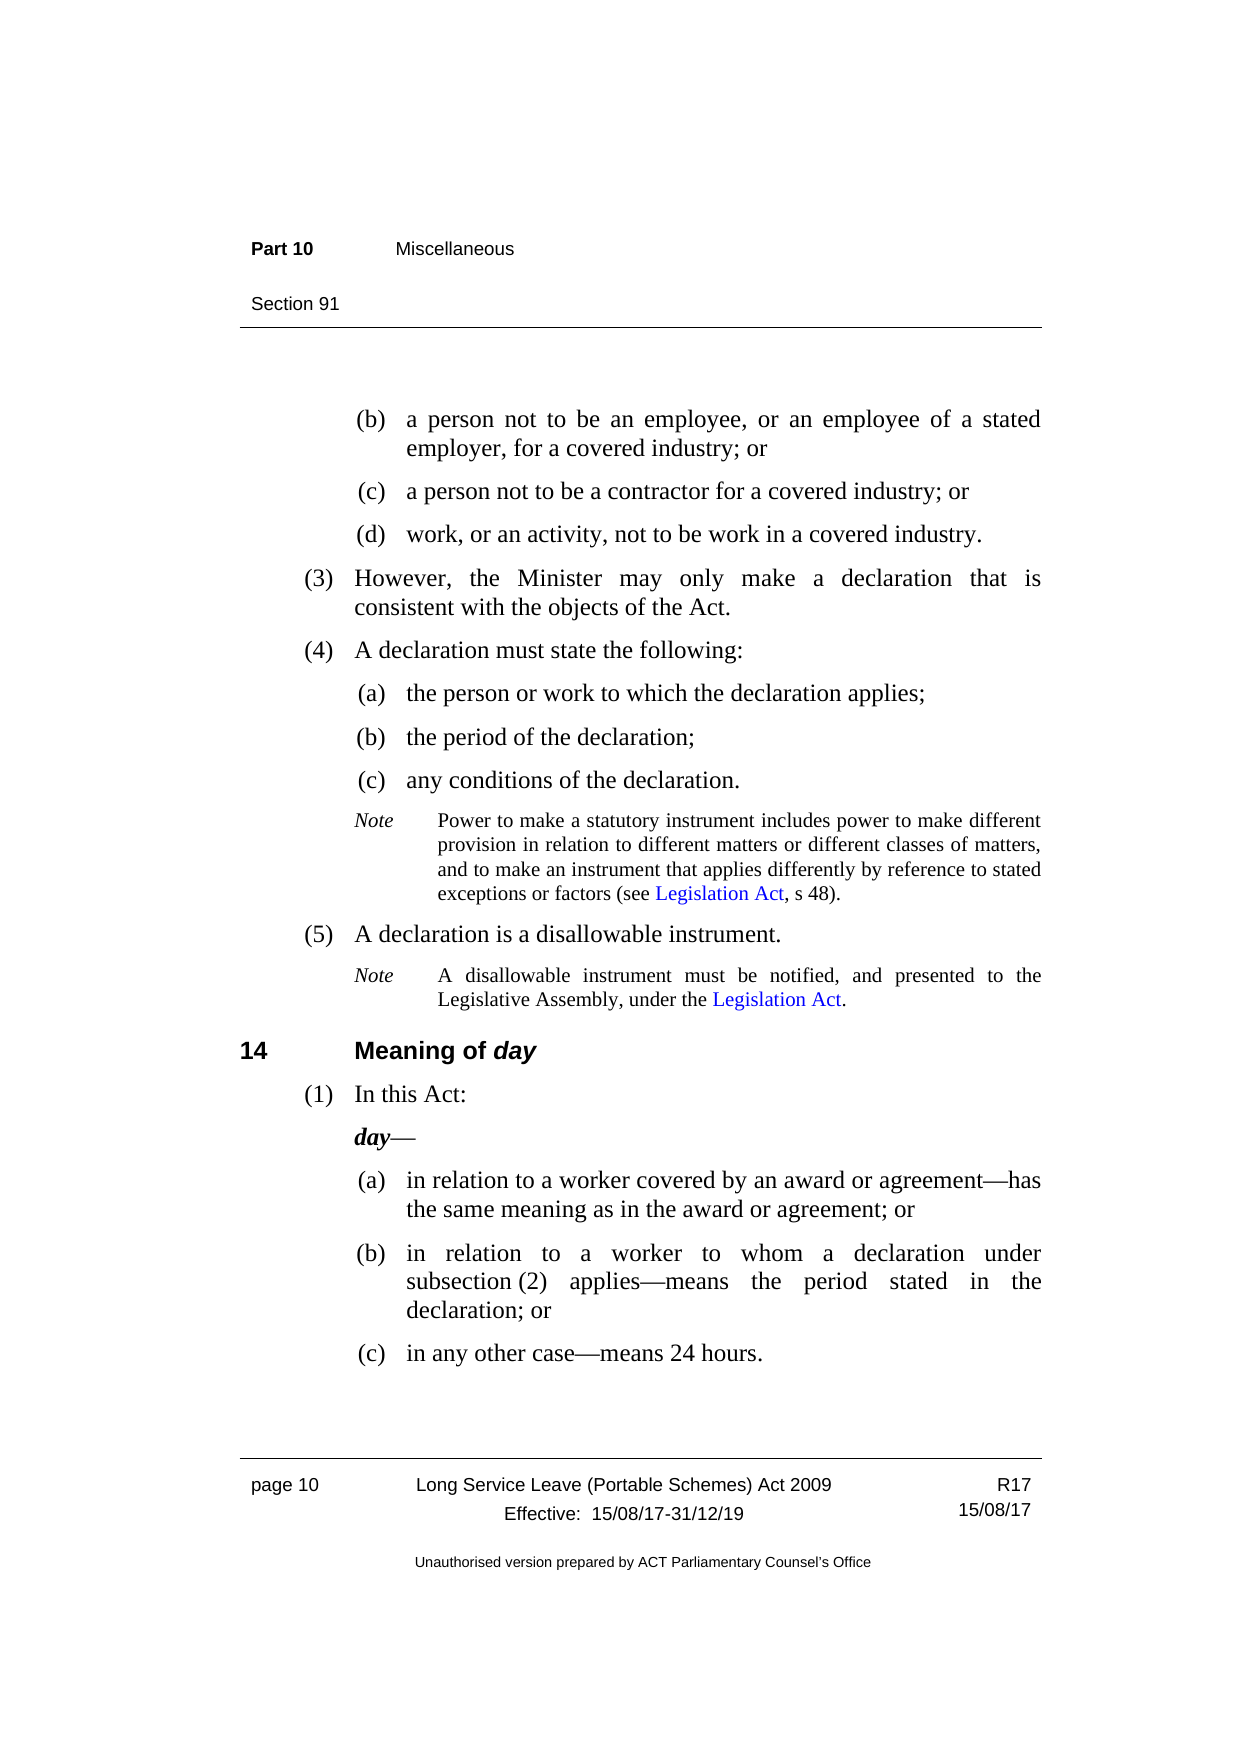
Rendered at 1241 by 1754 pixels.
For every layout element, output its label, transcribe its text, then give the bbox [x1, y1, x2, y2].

text (a) the person or work to which the declaration applies; [239, 678, 1042, 707]
text Note Power to make a statutory instrument includes power to make different provision in relation to different matters or different classes of matters, and to make an instrument that applies differently by reference to stated exceptions or factors (see Legislation Act, s 48). [354, 808, 1042, 904]
text (b) the period of the declaration; [239, 722, 1042, 750]
text (a) in relation to a worker covered by an award or agreement—has the same meaning as in the award or agreement; or [239, 1166, 1042, 1223]
text (1) In this Act: [239, 1079, 1042, 1108]
text day— [354, 1122, 1042, 1151]
text (b) in relation to a worker to whom a declaration under subsection (2) applies—means the period stated in the declaration; or [239, 1238, 1042, 1324]
text (3) However, the Minister may only make a declaration that is consistent with the objects of the Act. [239, 563, 1042, 620]
text (b) a person not to be an employee, or an employee of a stated employer, for a covered industry; or [239, 404, 1042, 462]
text (c) any conditions of the declaration. [239, 765, 1042, 794]
text (5) A declaration is a disallowable instrument. [239, 919, 1042, 948]
text 14 Meaning of day [239, 1036, 1042, 1064]
text (d) work, or an activity, not to be work in a covered industry. [239, 519, 1042, 548]
text (c) a person not to be a contractor for a covered industry; or [239, 476, 1042, 505]
text (4) A declaration must state the following: [239, 635, 1042, 664]
text (c) in any other case—means 24 hours. [239, 1338, 1042, 1367]
text Note A disallowable instrument must be notified, and presented to the Legislative Assembly, under the Legislation Act. [354, 962, 1042, 1011]
